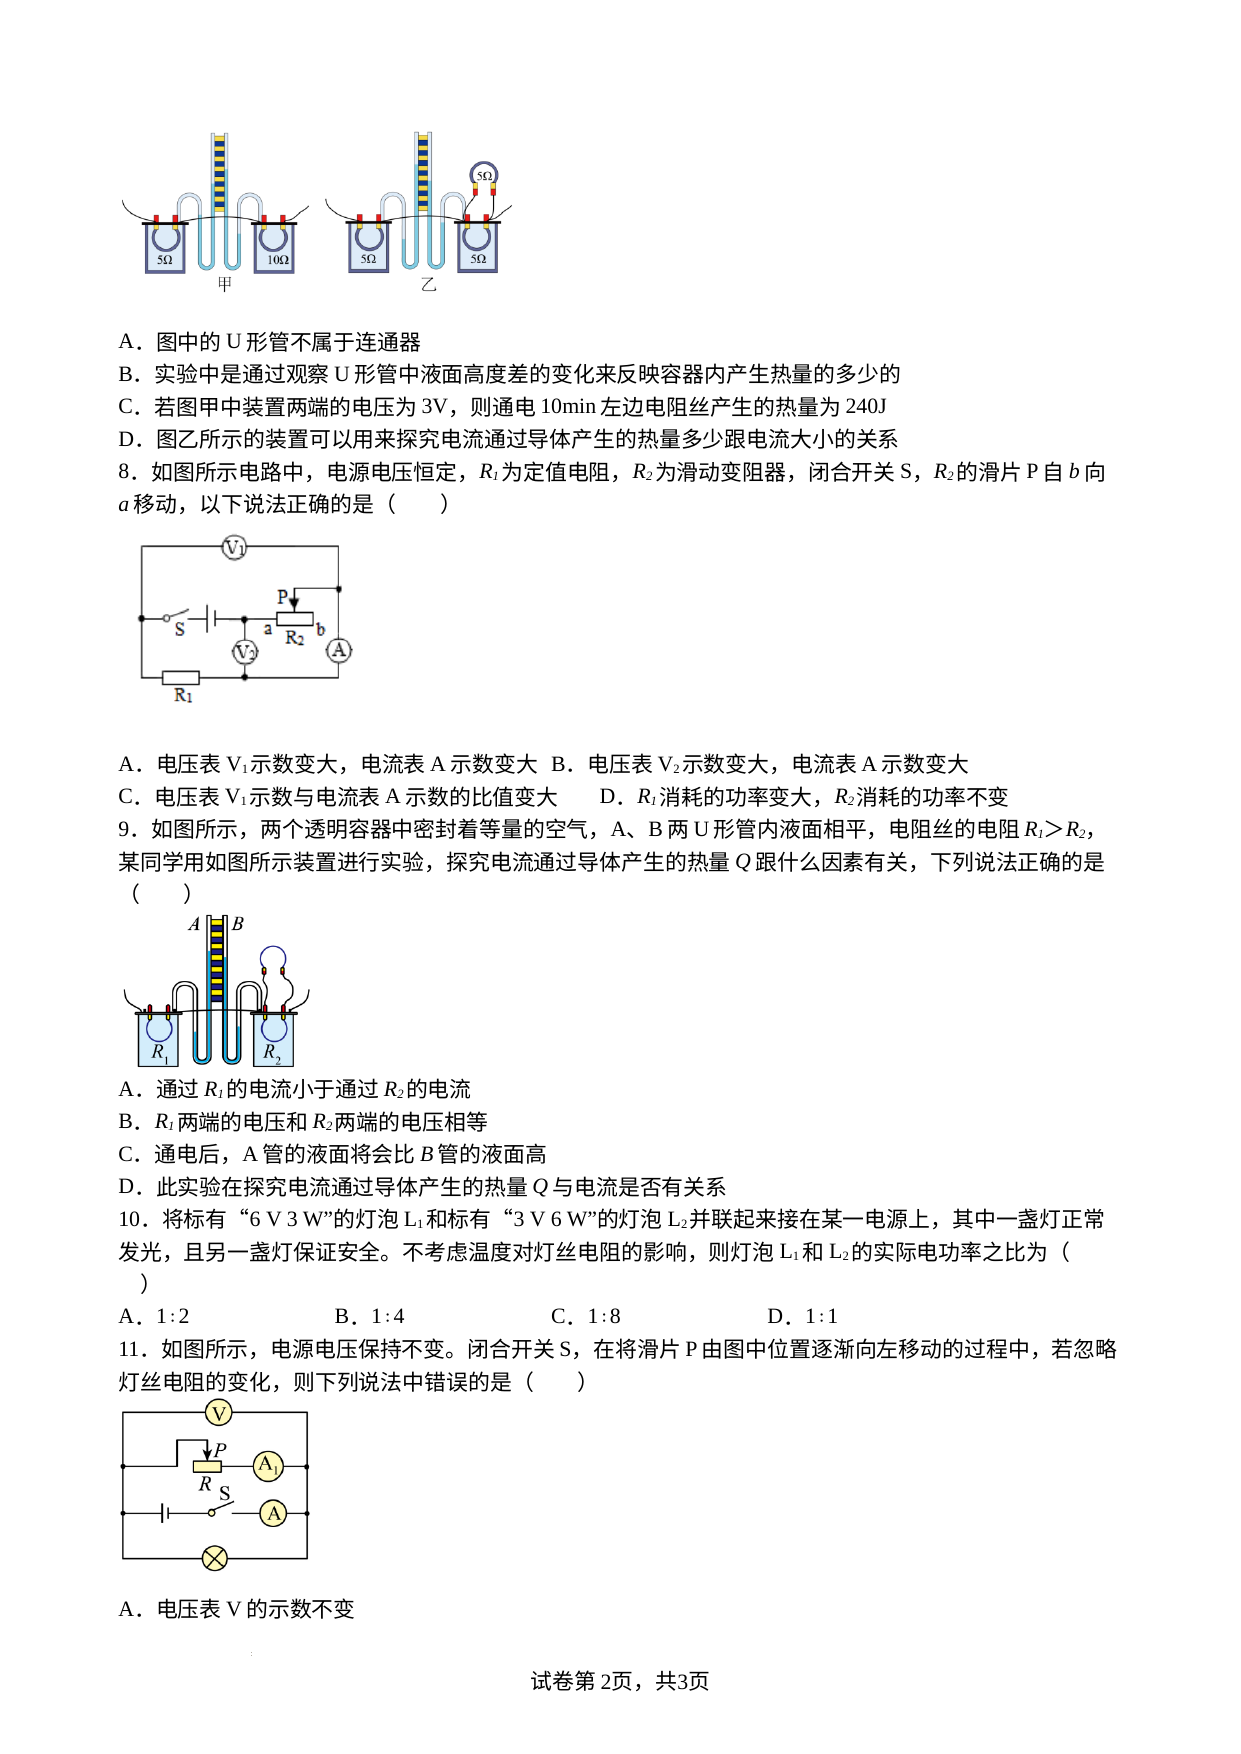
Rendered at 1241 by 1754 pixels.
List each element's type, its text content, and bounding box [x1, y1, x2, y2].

text 10．将标有“6 V 3 W”的灯泡 L1和标有“3 V 6 W”的灯泡 L2并联起来接在某一电源上，其中一盏灯正常发光，且另一盏灯保证安全。不考虑温度对灯丝电阻的影响，则灯泡 L1 和 L2的实际电功率之比为（ ） [118, 1202, 1122, 1299]
text A．电压表V1示数变大，电流表A示数变大 B．电压表V2示数变大，电流表A示数变大 [118, 747, 1122, 779]
text 11．如图所示，电源电压保持不变。闭合开关S，在将滑片P由图中位置逐渐向左移动的过程中，若忽略灯丝电阻的变化，则下列说法中错误的是（ ） [118, 1332, 1122, 1397]
picture [118, 1397, 311, 1573]
text B．R1两端的电压和R2两端的电压相等 [118, 1104, 1122, 1137]
text D．图乙所示的装置可以用来探究电流通过导体产生的热量多少跟电流大小的关系 [118, 422, 1122, 454]
picture [118, 909, 313, 1071]
text 8．如图所示电路中，电源电压恒定，R1为定值电阻，R2为滑动变阻器，闭合开关S，R2的滑片P自b向a移动，以下说法正确的是（ ） [118, 454, 1122, 519]
picture [118, 129, 514, 295]
text 9．如图所示，两个透明容器中密封着等量的空气，A、B两U形管内液面相平，电阻丝的电阻R1＞R2，某同学用如图所示装置进行实验，探究电流通过导体产生的热量Q跟什么因素有关，下列说法正确的是（ ） [118, 812, 1122, 909]
text D．此实验在探究电流通过导体产生的热量Q与电流是否有关系 [118, 1169, 1122, 1202]
text A．通过R1的电流小于通过R2的电流 [118, 1072, 1122, 1104]
text A．图中的U形管不属于连通器 [118, 324, 1122, 357]
text B．实验中是通过观察U形管中液面高度差的变化来反映容器内产生热量的多少的 [118, 357, 1122, 389]
text C．通电后，A管的液面将会比B管的液面高 [118, 1137, 1122, 1169]
text C．电压表V1示数与电流表A示数的比值变大 D．R1消耗的功率变大，R2消耗的功率不变 [118, 779, 1122, 812]
text A．电压表V的示数不变 [118, 1592, 1122, 1624]
text A．1∶2 B．1∶4 C．1∶8 D．1∶1 [118, 1299, 1122, 1332]
text C．若图甲中装置两端的电压为3V，则通电10min左边电阻丝产生的热量为240J [118, 389, 1122, 422]
picture [118, 519, 356, 718]
